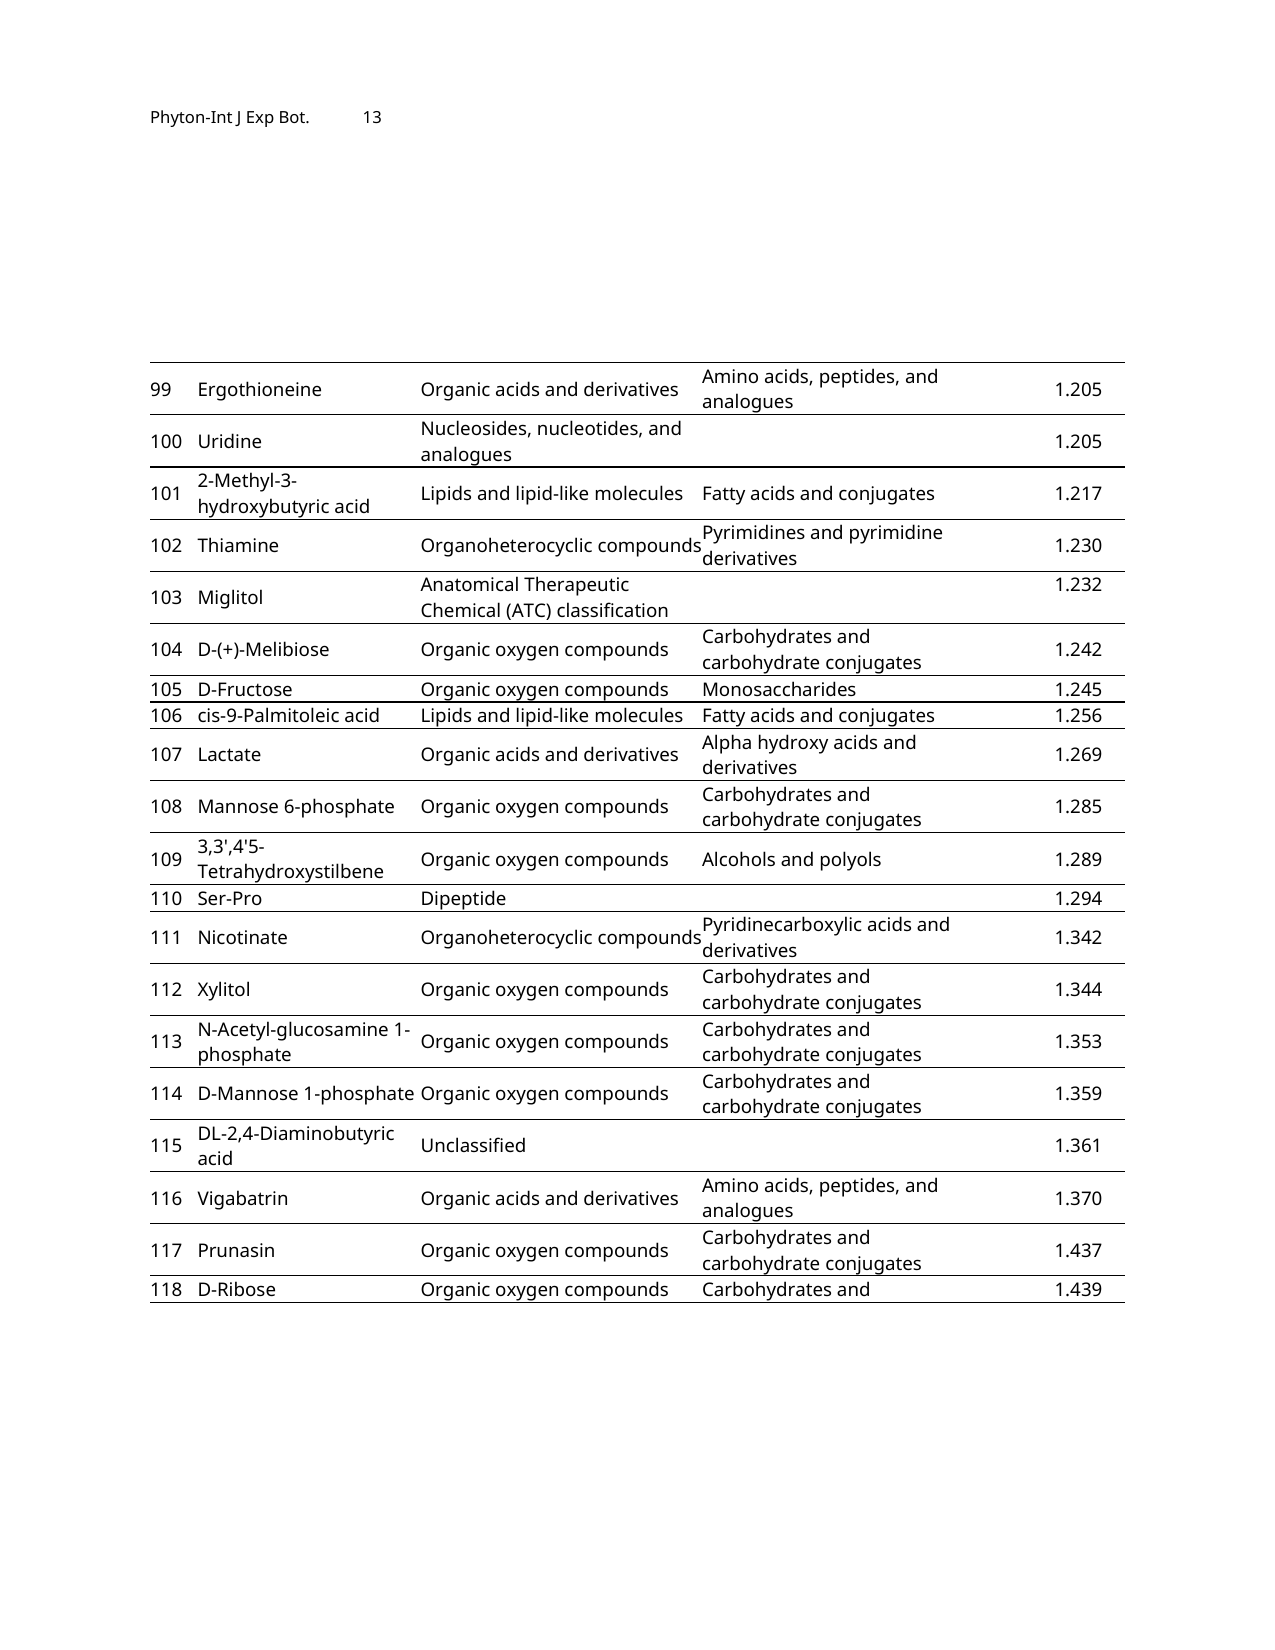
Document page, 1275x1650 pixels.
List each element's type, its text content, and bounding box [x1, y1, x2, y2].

table_cell Organic oxygen compounds [420, 1016, 702, 1067]
table_cell 110 [150, 885, 197, 911]
table_cell Alcohols and polyols [702, 833, 983, 884]
table_cell Organic oxygen compounds [420, 676, 702, 701]
table_cell Carbohydrates and carbohydrate conjugates [702, 964, 983, 1015]
table_cell N-Acetyl-glucosamine 1-phosphate [197, 1016, 420, 1067]
table_cell Mannose 6-phosphate [197, 781, 420, 832]
table_cell 1.361 [1054, 1120, 1125, 1171]
table_cell 106 [150, 703, 197, 728]
table_cell Lactate [197, 729, 420, 780]
table_cell D-Mannose 1-phosphate [197, 1068, 420, 1119]
table_cell 111 [150, 912, 197, 963]
table_cell 3,3',4'5-Tetrahydroxystilbene [197, 833, 420, 884]
table_cell D-Fructose [197, 676, 420, 701]
table_cell 104 [150, 624, 197, 675]
table_cell [984, 729, 1054, 780]
table_cell 1.245 [1054, 676, 1125, 701]
table_cell Xylitol [197, 964, 420, 1015]
table_cell Fatty acids and conjugates [702, 468, 983, 518]
table_cell 1.437 [1054, 1224, 1125, 1275]
table_cell 1.217 [1054, 468, 1125, 518]
table_cell Unclassified [420, 1120, 702, 1171]
table_cell Lipids and lipid-like molecules [420, 468, 702, 518]
table_cell [984, 1276, 1054, 1302]
table_cell Organoheterocyclic compounds [420, 520, 702, 571]
table_cell 99 [150, 363, 197, 414]
table_cell Carbohydrates and carbohydrate conjugates [702, 1016, 983, 1067]
table_cell Carbohydrates and carbohydrate conjugates [702, 1068, 983, 1119]
table_cell Monosaccharides [702, 676, 983, 701]
table_cell 1.242 [1054, 624, 1125, 675]
table_cell D-Ribose [197, 1276, 420, 1302]
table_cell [702, 1224, 983, 1275]
table_cell 112 [150, 964, 197, 1015]
table_cell 2-Methyl-3-hydroxybutyric acid [197, 468, 420, 518]
table_cell [984, 833, 1054, 884]
table_cell 115 [150, 1120, 197, 1171]
table_cell [984, 1224, 1054, 1275]
table_cell [984, 885, 1054, 911]
table_cell Nicotinate [197, 912, 420, 963]
table_cell Carbohydrates and carbohydrate conjugates [702, 624, 983, 675]
table_cell 101 [150, 468, 197, 518]
table_cell 114 [150, 1068, 197, 1119]
table_cell 1.289 [1054, 833, 1125, 884]
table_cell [702, 1276, 983, 1302]
table_cell 1.256 [1054, 703, 1125, 728]
table_cell 1.353 [1054, 1016, 1125, 1067]
table_cell 1.342 [1054, 912, 1125, 963]
table_cell [984, 415, 1054, 466]
table_cell Miglitol [197, 572, 420, 623]
table_cell [984, 781, 1054, 832]
table_cell [984, 468, 1054, 518]
table_cell [984, 703, 1054, 728]
table_cell 1.359 [1054, 1068, 1125, 1119]
table_cell Nucleosides, nucleotides, and analogues [420, 415, 702, 466]
table_cell 108 [150, 781, 197, 832]
table_cell Organic oxygen compounds [420, 1224, 702, 1275]
table_cell Organic oxygen compounds [420, 624, 702, 675]
table_cell [702, 415, 983, 466]
table_cell Anatomical Therapeutic Chemical (ATC) classification [420, 572, 702, 623]
table_cell Uridine [197, 415, 420, 466]
table_cell D-(+)-Melibiose [197, 624, 420, 675]
table_cell Lipids and lipid-like molecules [420, 703, 702, 728]
table_cell Organic acids and derivatives [420, 729, 702, 780]
table_cell Organic oxygen compounds [420, 833, 702, 884]
table_cell 103 [150, 572, 197, 623]
table_cell 1.285 [1054, 781, 1125, 832]
table_cell Organic oxygen compounds [420, 964, 702, 1015]
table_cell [420, 1276, 702, 1302]
table_cell Alpha hydroxy acids and derivatives [702, 729, 983, 780]
table_cell 100 [150, 415, 197, 466]
table_cell 1.232 [1054, 572, 1125, 623]
table_cell Vigabatrin [197, 1172, 420, 1223]
table_cell Amino acids, peptides, and analogues [702, 363, 983, 414]
table_cell 107 [150, 729, 197, 780]
table_cell [984, 912, 1054, 963]
table_cell 1.205 [1054, 415, 1125, 466]
table_cell Ergothioneine [197, 363, 420, 414]
table_cell 1.344 [1054, 964, 1125, 1015]
table_cell [984, 572, 1054, 623]
table_cell [984, 1016, 1054, 1067]
table_cell 1.294 [1054, 885, 1125, 911]
table_cell Fatty acids and conjugates [702, 703, 983, 728]
table_cell [702, 885, 983, 911]
table_cell [984, 624, 1054, 675]
table_cell 118 [150, 1276, 197, 1302]
table_cell [984, 1120, 1054, 1171]
table_cell 113 [150, 1016, 197, 1067]
table_cell Organoheterocyclic compounds [420, 912, 702, 963]
table_cell 1.269 [1054, 729, 1125, 780]
table_cell Organic oxygen compounds [420, 1068, 702, 1119]
table_cell [984, 964, 1054, 1015]
table_cell Organic acids and derivatives [420, 1172, 702, 1223]
table_cell DL-2,4-Diaminobutyric acid [197, 1120, 420, 1171]
table_cell 1.205 [1054, 363, 1125, 414]
table_cell [984, 520, 1054, 571]
table_cell Thiamine [197, 520, 420, 571]
table_cell [984, 676, 1054, 701]
table_cell [984, 1172, 1054, 1223]
table_cell 116 [150, 1172, 197, 1223]
table_cell 1.370 [1054, 1172, 1125, 1223]
table_cell 109 [150, 833, 197, 884]
table_cell Pyrimidines and pyrimidine derivatives [702, 520, 983, 571]
table_cell [702, 572, 983, 623]
table_cell Pyridinecarboxylic acids and derivatives [702, 912, 983, 963]
table_cell 1.230 [1054, 520, 1125, 571]
table_cell Carbohydrates and carbohydrate conjugates [702, 781, 983, 832]
table_cell 105 [150, 676, 197, 701]
table_cell [984, 363, 1054, 414]
table_cell Dipeptide [420, 885, 702, 911]
table_cell Amino acids, peptides, and analogues [702, 1172, 983, 1223]
table_cell 117 [150, 1224, 197, 1275]
table_cell [984, 1068, 1054, 1119]
table_cell [702, 1120, 983, 1171]
table_cell 1.439 [1054, 1276, 1125, 1302]
table_cell Prunasin [197, 1224, 420, 1275]
table_cell cis-9-Palmitoleic acid [197, 703, 420, 728]
table_cell Organic oxygen compounds [420, 781, 702, 832]
table_cell Organic acids and derivatives [420, 363, 702, 414]
table_cell 102 [150, 520, 197, 571]
table_cell Ser-Pro [197, 885, 420, 911]
